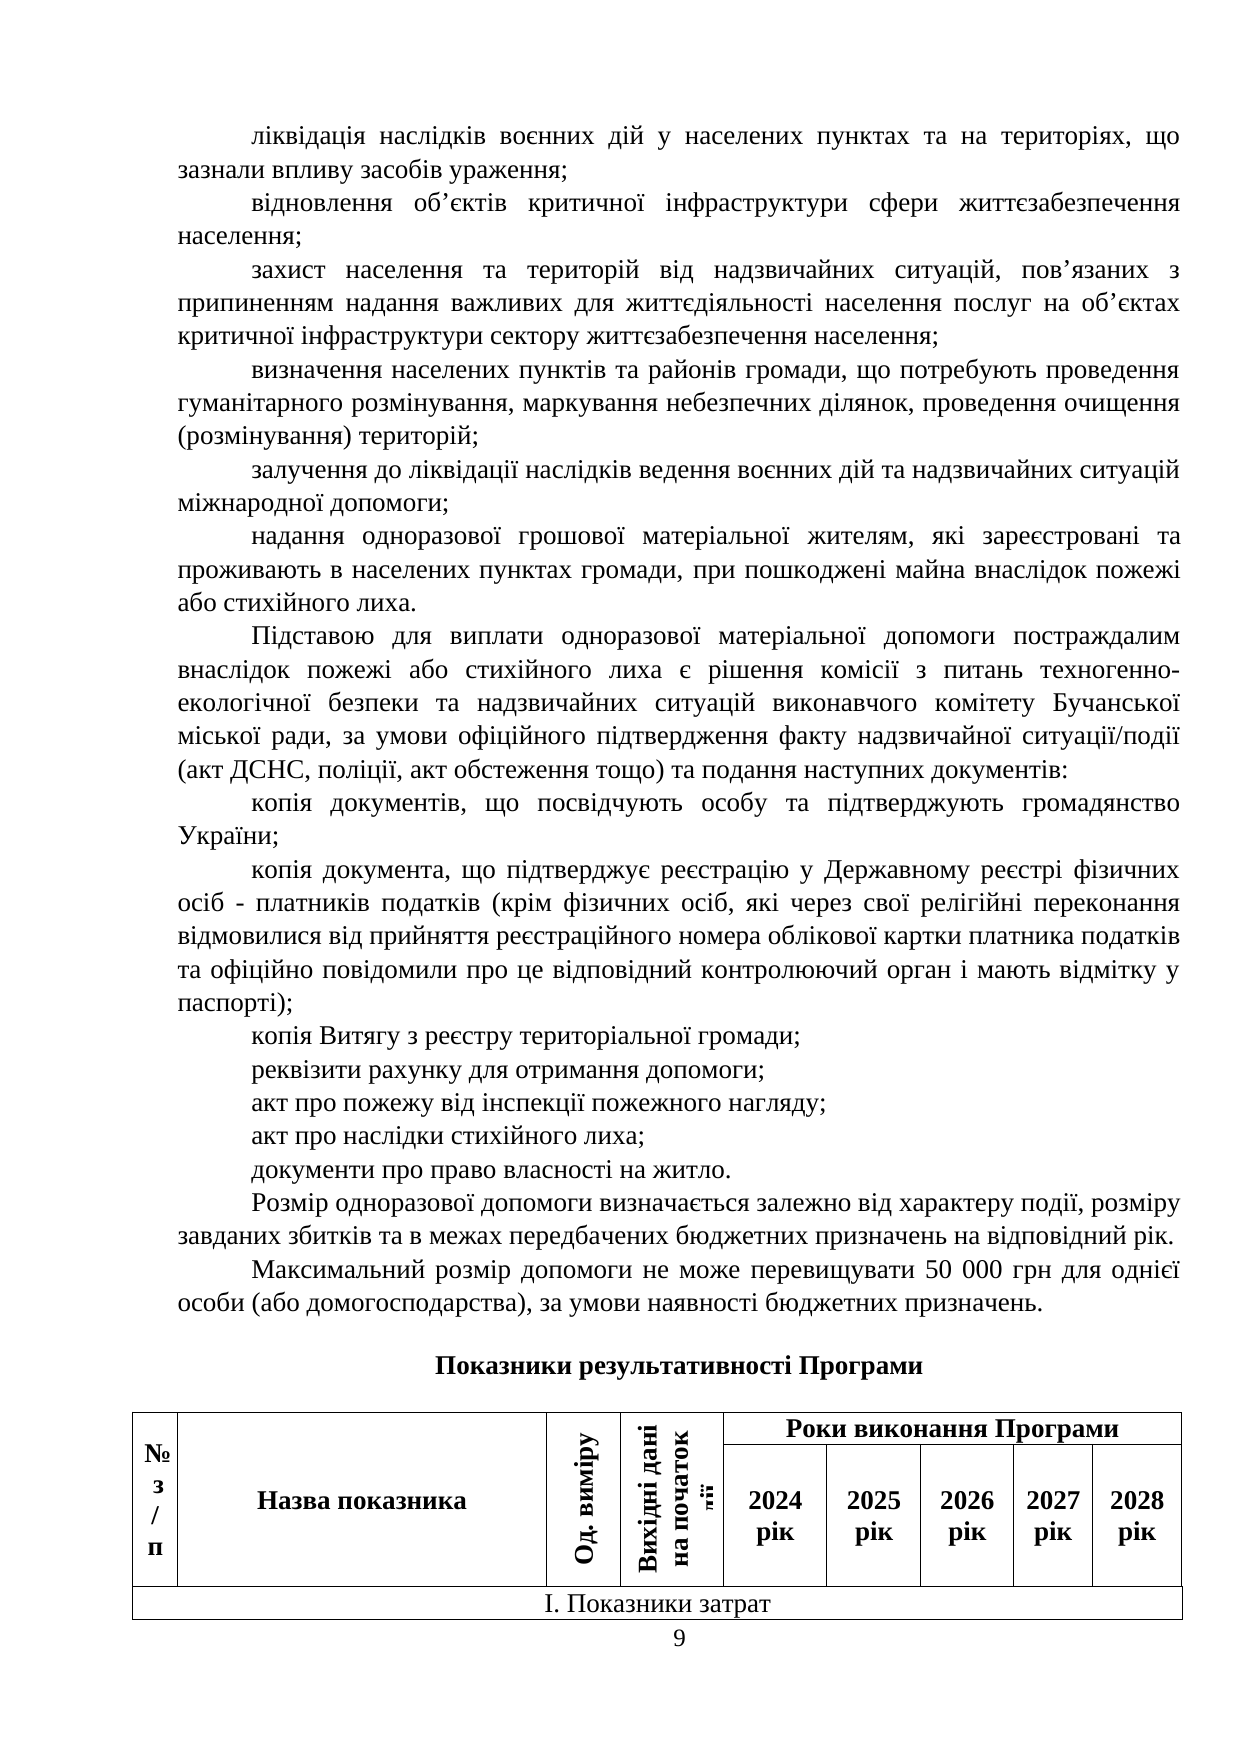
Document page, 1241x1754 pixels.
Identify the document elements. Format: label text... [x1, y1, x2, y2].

table_header Назва показника [178, 1413, 546, 1586]
table_cell 2025 рік [827, 1445, 920, 1586]
text Максимальний розмір допомоги не може перевищувати 50 000 грн для однієї особи (або домогосподарства), за умови наявності бюджетних призначень. [177, 1251, 1181, 1318]
text акт про пожежу від інспекції пожежного нагляду; [177, 1085, 1181, 1118]
text акт про наслідки стихійного лиха; [177, 1118, 1181, 1151]
text реквізити рахунку для отримання допомоги; [177, 1051, 1181, 1085]
text залучення до ліквідації наслідків ведення воєнних дій та надзвичайних ситуацій міжнародної допомоги; [177, 451, 1181, 518]
text відновлення об’єктів критичної інфраструктури сфери життєзабезпечення населення; [177, 185, 1181, 251]
table_cell 2024 рік [724, 1445, 826, 1586]
text визначення населених пунктів та районів громади, що потребують проведення гуманітарного розмінування, маркування небезпечних ділянок, проведення очищення (розмінування) територій; [177, 351, 1181, 451]
text документи про право власності на житло. [177, 1151, 1181, 1185]
text Підставою для виплати одноразової матеріальної допомоги постраждалим внаслідок пожежі або стихійного лиха є рішення комісії з питань техногенно-екологічної безпеки та надзвичайних ситуацій виконавчого комітету Бучанської міської ради, за умови офіційного підтвердження факту надзвичайної ситуації/події (акт ДСНС, поліції, акт обстеження тощо) та подання наступних документів: [177, 618, 1181, 785]
table_header № з/п [133, 1413, 177, 1586]
text копія документів, що посвідчують особу та підтверджують громадянство України; [177, 785, 1181, 851]
table_cell І. Показники затрат [133, 1587, 1182, 1618]
text ліквідація наслідків воєнних дій у населених пунктах та на територіях, що зазнали впливу засобів ураження; [177, 118, 1181, 185]
table_cell 2027 рік [1014, 1445, 1092, 1586]
table_header Роки виконання Програми [724, 1413, 1181, 1444]
table_header Вихідні дані на початок дії програми [621, 1413, 723, 1586]
text захист населення та територій від надзвичайних ситуацій, пов’язаних з припиненням надання важливих для життєдіяльності населення послуг на об’єктах критичної інфраструктури сектору життєзабезпечення населення; [177, 251, 1181, 351]
text копія Витягу з реєстру територіальної громади; [177, 1018, 1181, 1051]
table_cell 2028 рік [1093, 1445, 1181, 1586]
table_cell 2026 рік [921, 1445, 1013, 1586]
text надання одноразової грошової матеріальної жителям, які зареєстровані та проживають в населених пунктах громади, при пошкоджені майна внаслідок пожежі або стихійного лиха. [177, 518, 1181, 618]
text копія документа, що підтверджує реєстрацію у Державному реєстрі фізичних осіб - платників податків (крім фізичних осіб, які через свої релігійні переконання відмовилися від прийняття реєстраційного номера облікової картки платника податків та офіційно повідомили про це відповідний контролюючий орган і мають відмітку у паспорті); [177, 851, 1181, 1018]
text Розмір одноразової допомоги визначається залежно від характеру події, розміру завданих збитків та в межах передбачених бюджетних призначень на відповідний рік. [177, 1185, 1181, 1251]
table_header Од. виміру [547, 1413, 620, 1586]
text Показники результативності Програми [177, 1349, 1181, 1380]
